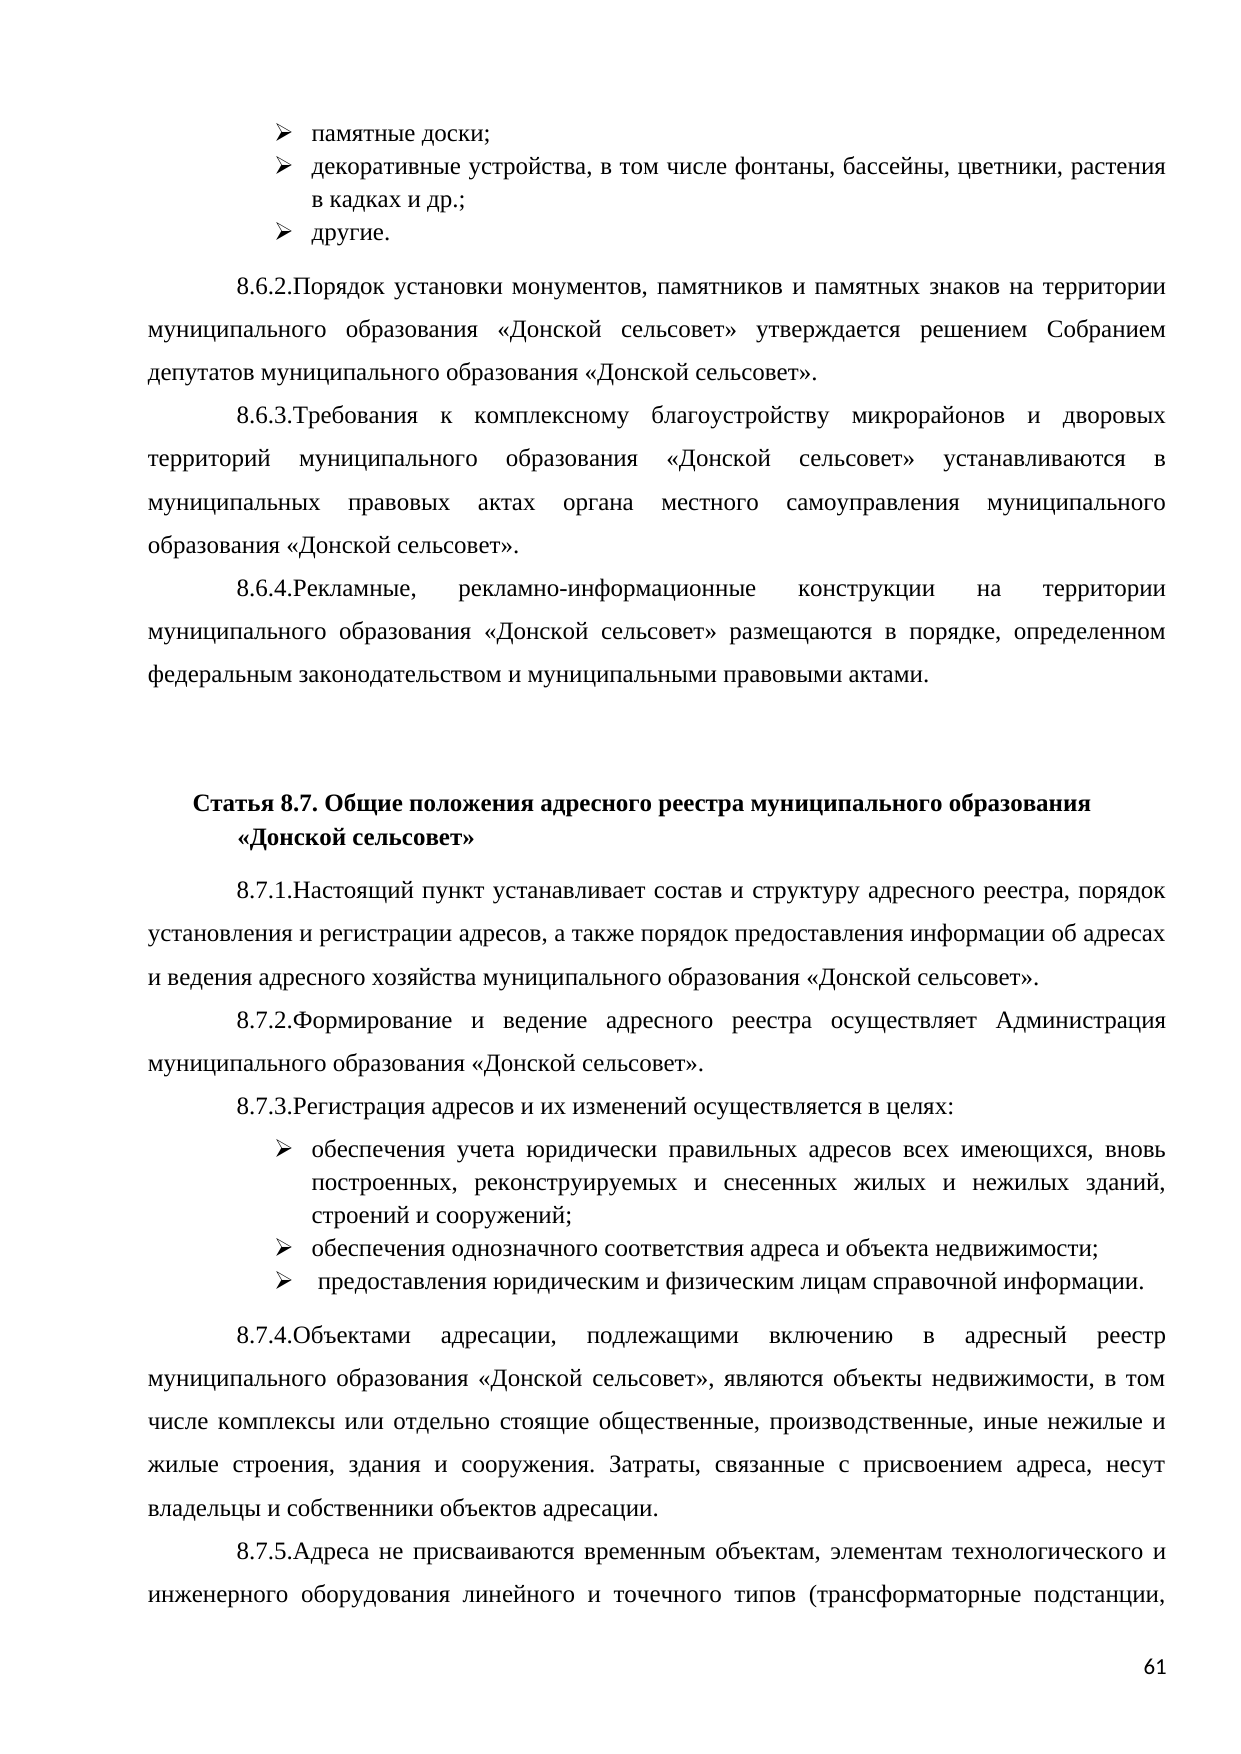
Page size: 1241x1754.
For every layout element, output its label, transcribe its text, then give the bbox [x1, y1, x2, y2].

list предоставления юридическим и физическим лицам справочной информации. [274, 1266, 1167, 1295]
list обеспечения однозначного соответствия адреса и объекта недвижимости; [274, 1233, 1167, 1262]
list обеспечения учета юридически правильных адресов всех имеющихся, вновь построенных, реконструируемых и снесенных жилых и нежилых зданий, строений и сооружений; [274, 1134, 1167, 1229]
list памятные доски; [274, 118, 1167, 147]
list другие. [274, 217, 1167, 246]
text 8.7.3.Регистрация адресов и их изменений осуществляется в целях: [148, 1091, 1167, 1120]
list декоративные устройства, в том числе фонтаны, бассейны, цветники, растения в кадках и др.; [274, 151, 1167, 213]
text 8.6.4.Рекламные, рекламно-информационные конструкции на территории муниципального образования «Донской сельсовет» размещаются в порядке, определенном федеральным законодательством и муниципальными правовыми актами. [148, 573, 1167, 688]
list Общие положения адресного реестра муниципального образования «Донской сельсовет» [192, 788, 1167, 850]
text 8.6.2.Порядок установки монументов, памятников и памятных знаков на территории муниципального образования «Донской сельсовет» утверждается решением Собранием депутатов муниципального образования «Донской сельсовет». [148, 271, 1167, 386]
text 8.6.3.Требования к комплексному благоустройству микрорайонов и дворовых территорий муниципального образования «Донской сельсовет» устанавливаются в муниципальных правовых актах органа местного самоуправления муниципального образования «Донской сельсовет». [148, 400, 1167, 558]
text 8.7.2.Формирование и ведение адресного реестра осуществляет Администрация муниципального образования «Донской сельсовет». [148, 1005, 1167, 1077]
text 8.7.1.Настоящий пункт устанавливает состав и структуру адресного реестра, порядок установления и регистрации адресов, а также порядок предоставления информации об адресах и ведения адресного хозяйства муниципального образования «Донской сельсовет». [148, 875, 1167, 990]
text 8.7.4.Объектами адресации, подлежащими включению в адресный реестр муниципального образования «Донской сельсовет», являются объекты недвижимости, в том числе комплексы или отдельно стоящие общественные, производственные, иные нежилые и жилые строения, здания и сооружения. Затраты, связанные с присвоением адреса, несут владельцы и собственники объектов адресации. [148, 1320, 1167, 1521]
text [148, 1536, 1167, 1608]
